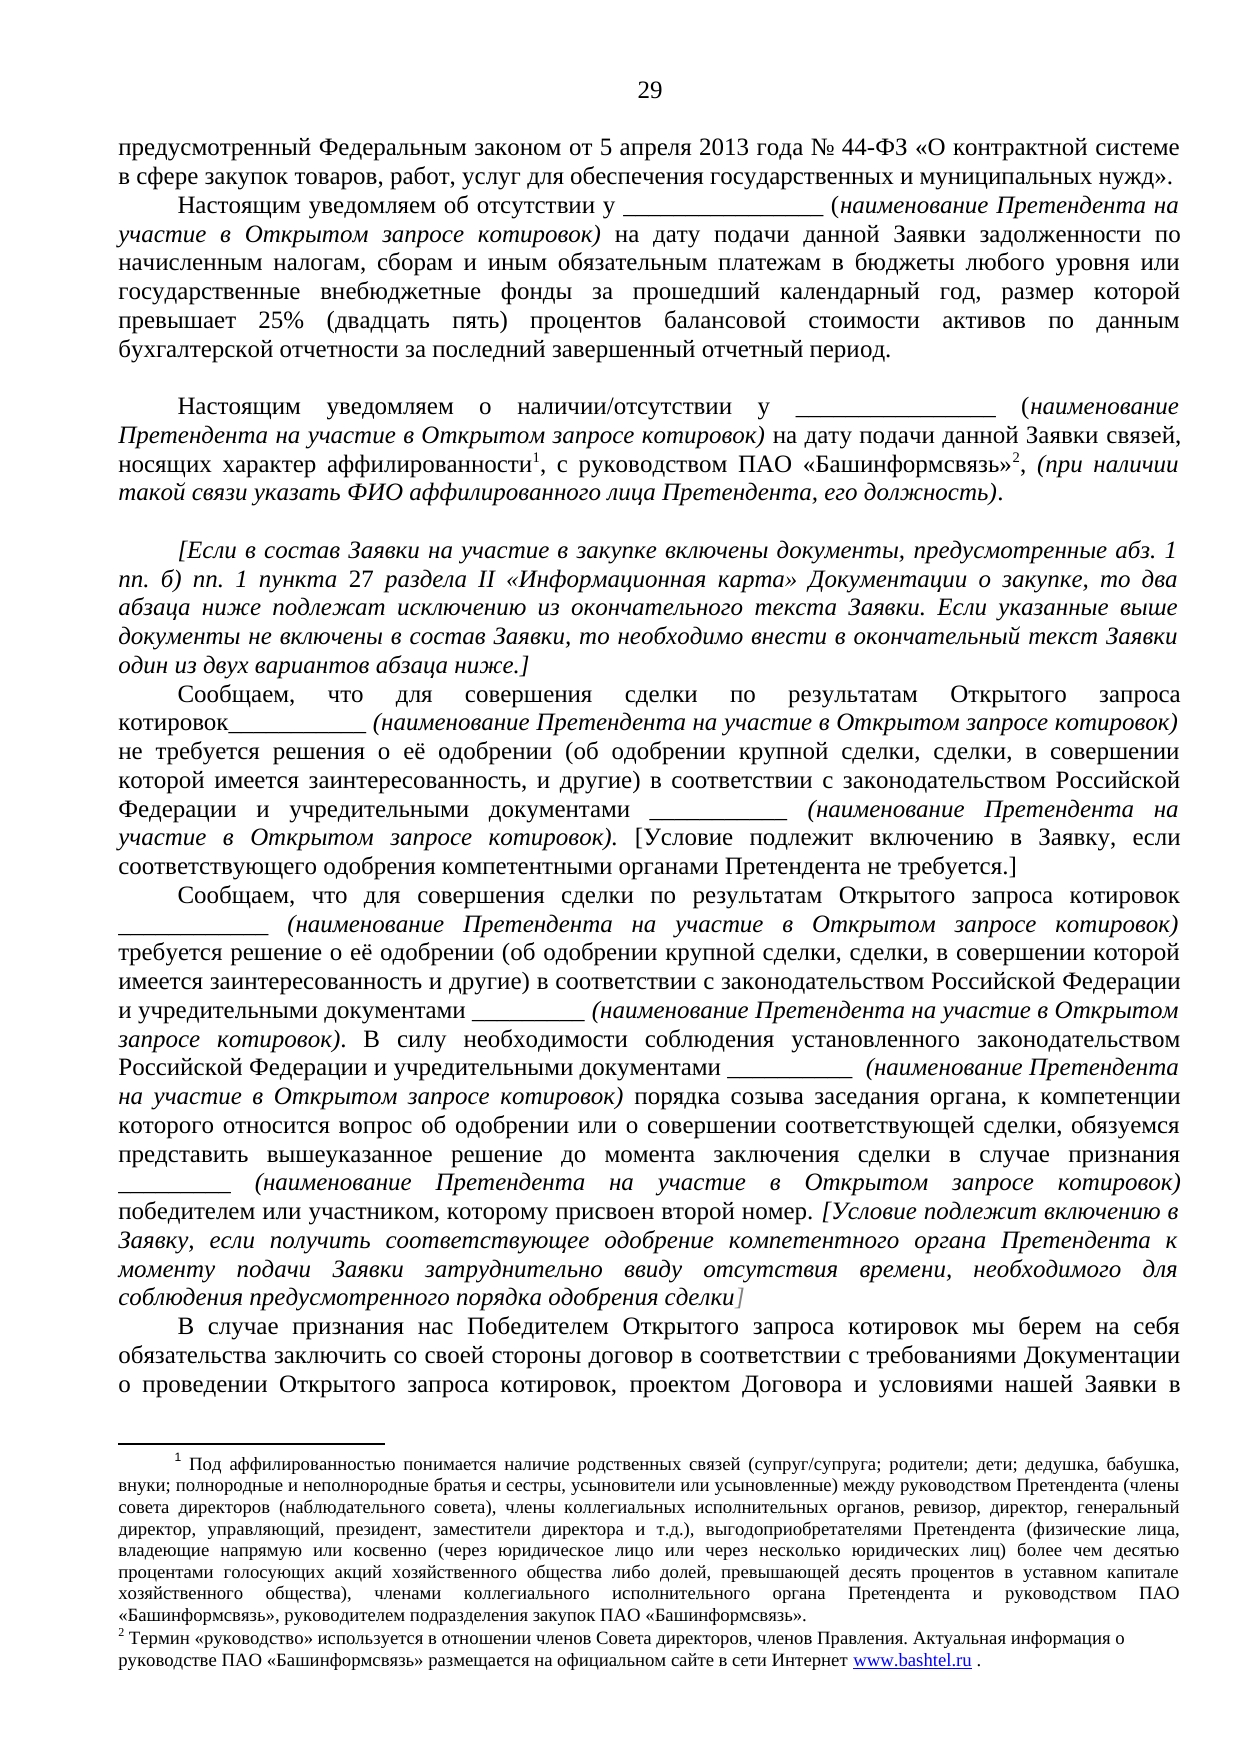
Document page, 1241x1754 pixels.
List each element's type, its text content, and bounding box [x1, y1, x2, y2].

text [118, 132, 1181, 190]
text [Если в состав Заявки на участие в закупке включены документы, предусмотренные абз. 1 пп. б) пп. 1 пункта 27 раздела II «Информационная карта» Документации о закупке, то два абзаца ниже подлежат исключению из окончательного текста Заявки. Если указанные выше документы не включены в состав Заявки, то необходимо внести в окончательный текст Заявки один из двух вариантов абзаца ниже.] [118, 535, 1181, 679]
text Настоящим уведомляем о наличии/отсутствии у ________________ (наименование Претендента на участие в Открытом запросе котировок) на дату подачи данной Заявки связей, носящих характер аффилированности, с руководством ПАО «Башинформсвязь», (при наличии такой связи указать ФИО аффилированного лица Претендента, его должность). [118, 391, 1181, 506]
text Настоящим уведомляем об отсутствии у ________________ (наименование Претендента на участие в Открытом запросе котировок) на дату подачи данной Заявки задолженности по начисленным налогам, сборам и иным обязательным платежам в бюджеты любого уровня или государственные внебюджетные фонды за прошедший календарный год, размер которой превышает 25% (двадцать пять) процентов балансовой стоимости активов по данным бухгалтерской отчетности за последний завершенный отчетный период. [118, 190, 1181, 362]
text Сообщаем, что для совершения сделки по результатам Открытого запроса котировок ____________ (наименование Претендента на участие в Открытом запросе котировок) требуется решение о её одобрении (об одобрении крупной сделки, сделки, в совершении которой имеется заинтересованность и другие) в соответствии с законодательством Российской Федерации и учредительными документами _________ (наименование Претендента на участие в Открытом запросе котировок). В силу необходимости соблюдения установленного законодательством Российской Федерации и учредительными документами __________ (наименование Претендента на участие в Открытом запросе котировок) порядка созыва заседания органа, к компетенции которого относится вопрос об одобрении или о совершении соответствующей сделки, обязуемся представить вышеуказанное решение до момента заключения сделки в случае признания _________ (наименование Претендента на участие в Открытом запросе котировок) победителем или участником, которому присвоен второй номер. [Условие подлежит включению в Заявку, если получить соответствующее одобрение компетентного органа Претендента к моменту подачи Заявки затруднительно ввиду отсутствия времени, необходимого для соблюдения предусмотренного порядка одобрения сделки] [118, 880, 1181, 1311]
text Сообщаем, что для совершения сделки по результатам Открытого запроса котировок___________ (наименование Претендента на участие в Открытом запросе котировок) не требуется решения о её одобрении (об одобрении крупной сделки, сделки, в совершении которой имеется заинтересованность, и другие) в соответствии с законодательством Российской Федерации и учредительными документами ___________ (наименование Претендента на участие в Открытом запросе котировок). [Условие подлежит включению в Заявку, если соответствующего одобрения компетентными органами Претендента не требуется.] [118, 679, 1181, 880]
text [118, 1311, 1181, 1397]
